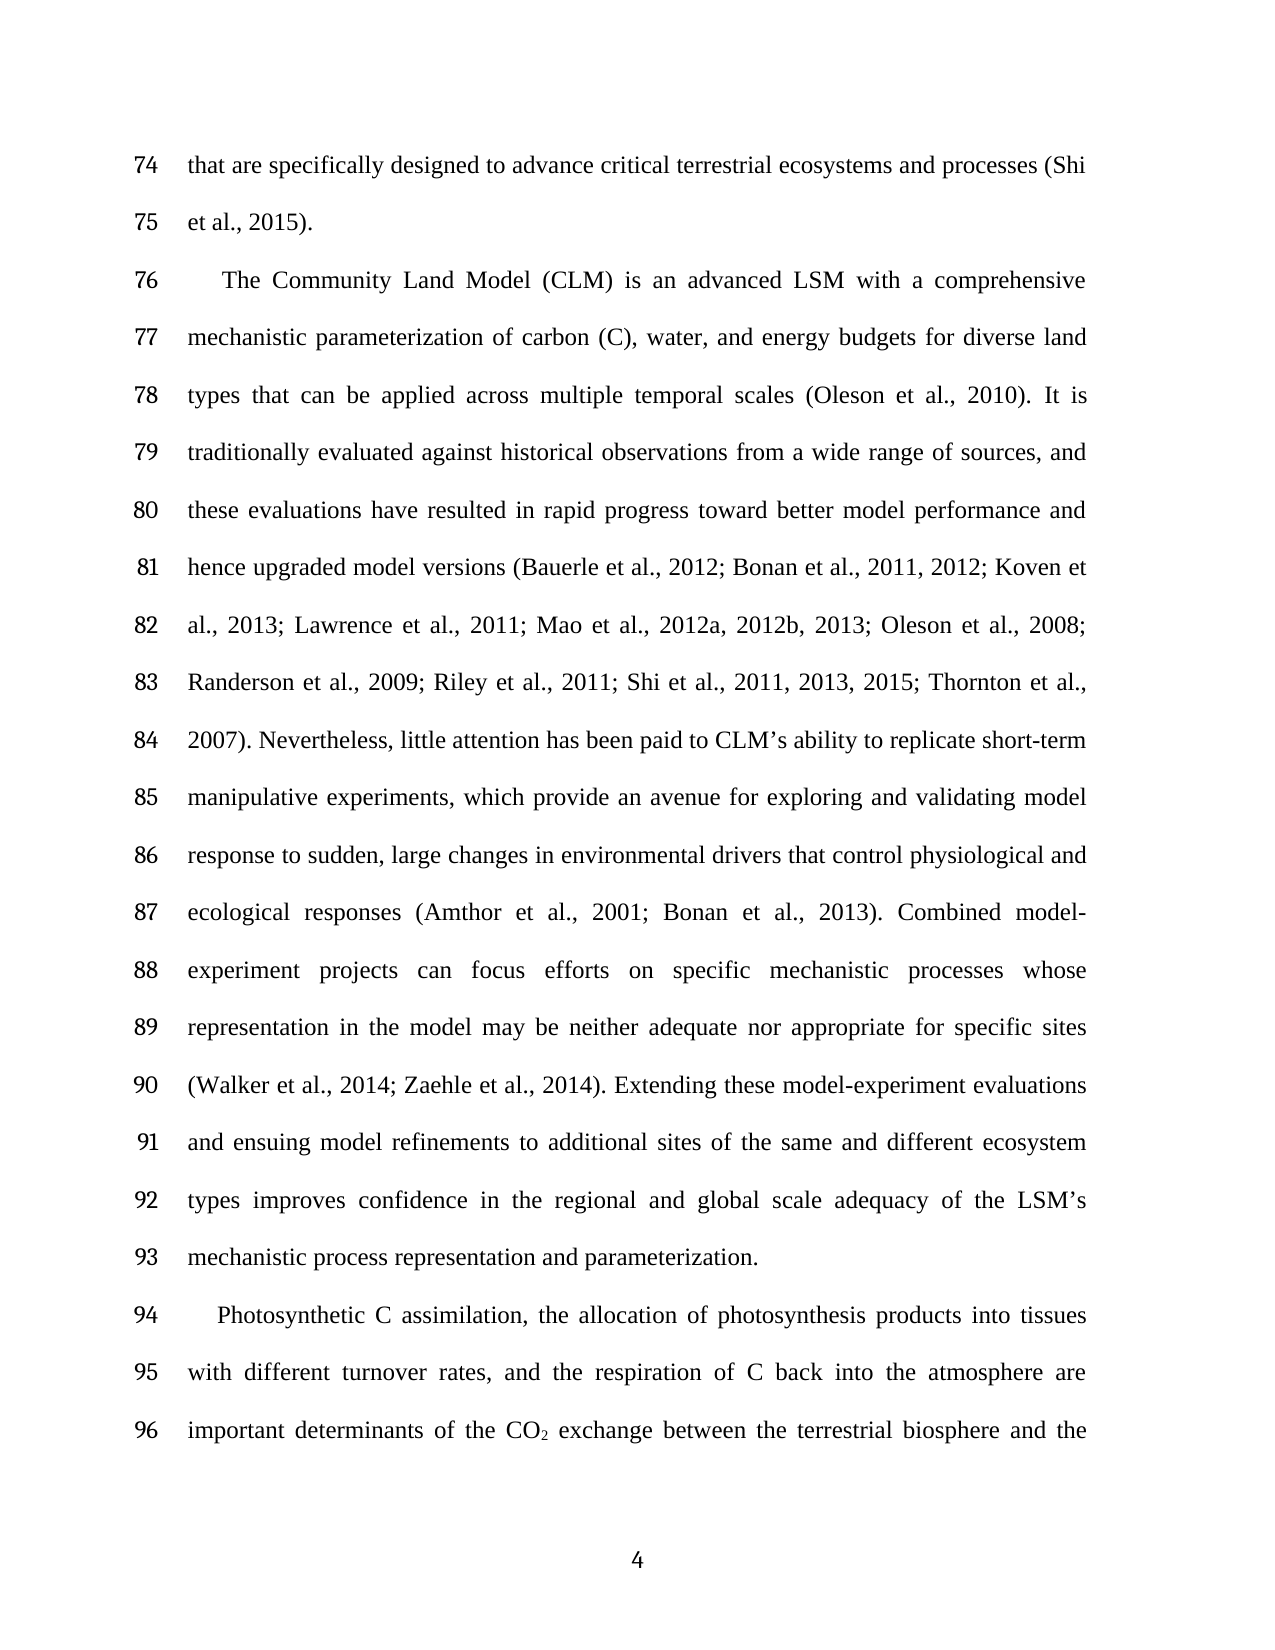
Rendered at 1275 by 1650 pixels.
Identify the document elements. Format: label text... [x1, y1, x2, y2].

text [187, 1300, 1087, 1444]
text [187, 150, 1087, 236]
text The Community Land Model (CLM) is an advanced LSM with a comprehensive mechanistic parameterization of carbon (C), water, and energy budgets for diverse land types that can be applied across multiple temporal scales (Oleson et al., 2010). It is traditionally evaluated against historical observations from a wide range of sources, and these evaluations have resulted in rapid progress toward better model performance and hence upgraded model versions (Bauerle et al., 2012; Bonan et al., 2011, 2012; Koven et al., 2013; Lawrence et al., 2011; Mao et al., 2012a, 2012b, 2013; Oleson et al., 2008; Randerson et al., 2009; Riley et al., 2011; Shi et al., 2011, 2013, 2015; Thornton et al., 2007). Nevertheless, little attention has been paid to CLM’s ability to replicate short-term manipulative experiments, which provide an avenue for exploring and validating model response to sudden, large changes in environmental drivers that control physiological and ecological responses (Amthor et al., 2001; Bonan et al., 2013). Combined model-experiment projects can focus efforts on specific mechanistic processes whose representation in the model may be neither adequate nor appropriate for specific sites (Walker et al., 2014; Zaehle et al., 2014). Extending these model-experiment evaluations and ensuing model refinements to additional sites of the same and different ecosystem types improves confidence in the regional and global scale adequacy of the LSM’s mechanistic process representation and parameterization. [187, 265, 1087, 1271]
